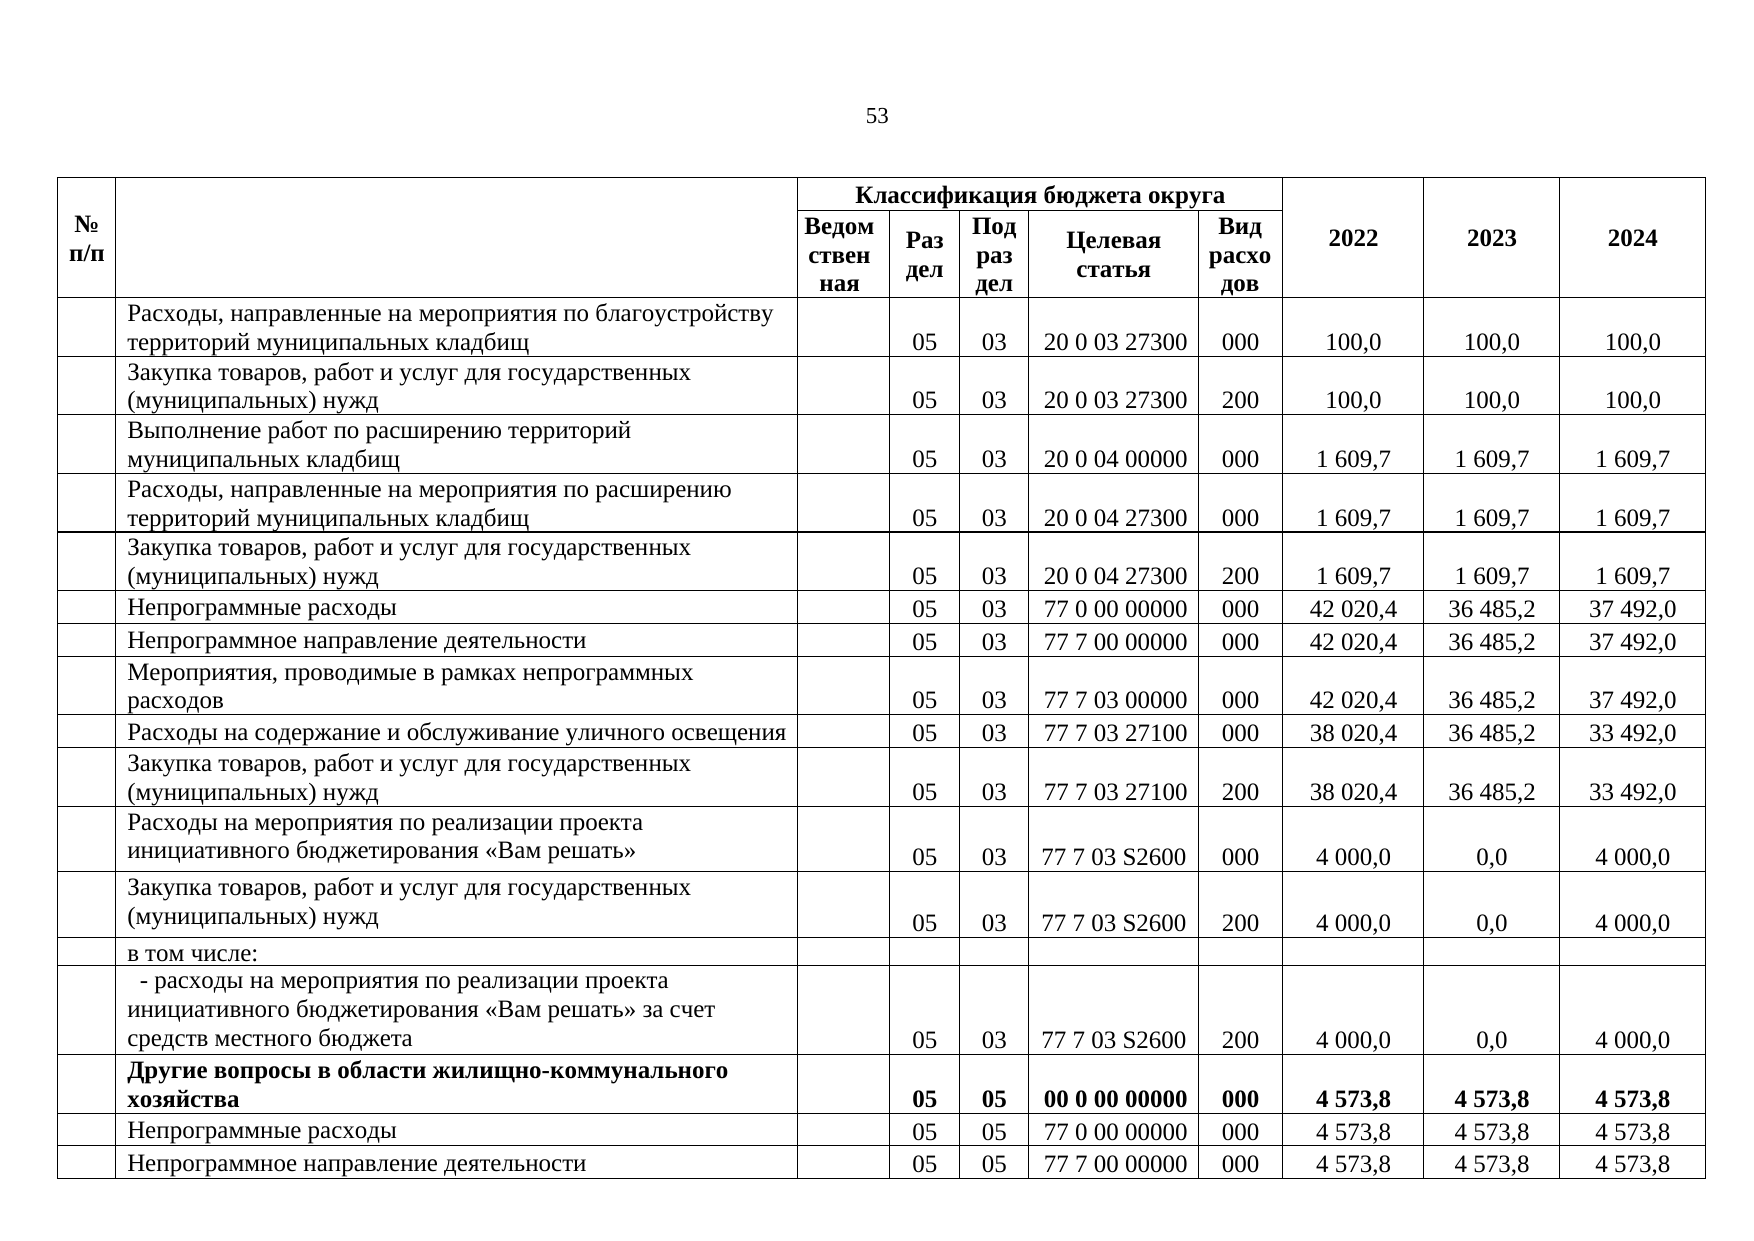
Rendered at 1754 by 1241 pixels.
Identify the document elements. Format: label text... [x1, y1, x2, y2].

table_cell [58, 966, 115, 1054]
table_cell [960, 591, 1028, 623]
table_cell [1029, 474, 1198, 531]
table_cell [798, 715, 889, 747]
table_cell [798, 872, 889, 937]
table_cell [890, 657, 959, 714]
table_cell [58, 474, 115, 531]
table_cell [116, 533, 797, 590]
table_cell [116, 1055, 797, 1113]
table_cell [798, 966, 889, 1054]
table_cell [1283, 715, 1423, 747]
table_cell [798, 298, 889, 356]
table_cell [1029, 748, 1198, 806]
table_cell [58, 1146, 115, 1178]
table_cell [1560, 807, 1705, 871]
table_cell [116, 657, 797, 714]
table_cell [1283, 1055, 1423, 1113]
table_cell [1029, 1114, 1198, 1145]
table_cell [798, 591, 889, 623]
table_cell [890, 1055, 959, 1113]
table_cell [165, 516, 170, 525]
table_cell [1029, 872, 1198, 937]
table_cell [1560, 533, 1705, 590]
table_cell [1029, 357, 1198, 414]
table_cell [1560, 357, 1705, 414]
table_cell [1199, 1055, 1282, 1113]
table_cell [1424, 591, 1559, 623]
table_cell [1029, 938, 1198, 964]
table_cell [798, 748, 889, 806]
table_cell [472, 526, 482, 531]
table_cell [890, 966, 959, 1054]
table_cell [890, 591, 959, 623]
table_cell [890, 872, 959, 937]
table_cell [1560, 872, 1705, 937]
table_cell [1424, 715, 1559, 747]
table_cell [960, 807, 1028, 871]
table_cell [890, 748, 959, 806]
table_header [116, 178, 797, 297]
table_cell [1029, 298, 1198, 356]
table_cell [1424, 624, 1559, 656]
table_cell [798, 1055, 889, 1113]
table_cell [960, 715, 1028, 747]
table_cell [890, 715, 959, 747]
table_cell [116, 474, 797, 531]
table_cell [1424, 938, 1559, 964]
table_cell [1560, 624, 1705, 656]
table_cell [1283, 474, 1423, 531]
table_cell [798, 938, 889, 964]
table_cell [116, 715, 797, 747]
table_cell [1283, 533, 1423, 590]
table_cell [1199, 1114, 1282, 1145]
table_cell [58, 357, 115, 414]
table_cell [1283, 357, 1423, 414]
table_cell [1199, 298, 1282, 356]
table_cell Раз дел [890, 211, 959, 297]
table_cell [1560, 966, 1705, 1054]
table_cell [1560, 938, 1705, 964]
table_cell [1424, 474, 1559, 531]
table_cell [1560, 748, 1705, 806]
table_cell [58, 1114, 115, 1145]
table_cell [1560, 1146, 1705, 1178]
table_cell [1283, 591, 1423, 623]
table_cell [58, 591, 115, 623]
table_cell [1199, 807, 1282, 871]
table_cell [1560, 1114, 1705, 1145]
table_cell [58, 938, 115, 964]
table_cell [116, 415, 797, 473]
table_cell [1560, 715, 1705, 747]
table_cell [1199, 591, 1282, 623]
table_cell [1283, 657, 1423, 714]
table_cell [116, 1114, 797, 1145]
table_cell Под раз дел [960, 211, 1028, 297]
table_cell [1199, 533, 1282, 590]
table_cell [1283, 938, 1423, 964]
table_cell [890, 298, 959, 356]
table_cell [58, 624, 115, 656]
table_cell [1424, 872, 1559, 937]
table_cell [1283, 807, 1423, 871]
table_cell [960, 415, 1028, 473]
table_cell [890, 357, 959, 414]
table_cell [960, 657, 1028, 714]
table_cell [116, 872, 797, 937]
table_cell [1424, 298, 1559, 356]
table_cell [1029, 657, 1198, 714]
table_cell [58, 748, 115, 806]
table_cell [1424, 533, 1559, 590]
table_header 2024 [1560, 178, 1705, 297]
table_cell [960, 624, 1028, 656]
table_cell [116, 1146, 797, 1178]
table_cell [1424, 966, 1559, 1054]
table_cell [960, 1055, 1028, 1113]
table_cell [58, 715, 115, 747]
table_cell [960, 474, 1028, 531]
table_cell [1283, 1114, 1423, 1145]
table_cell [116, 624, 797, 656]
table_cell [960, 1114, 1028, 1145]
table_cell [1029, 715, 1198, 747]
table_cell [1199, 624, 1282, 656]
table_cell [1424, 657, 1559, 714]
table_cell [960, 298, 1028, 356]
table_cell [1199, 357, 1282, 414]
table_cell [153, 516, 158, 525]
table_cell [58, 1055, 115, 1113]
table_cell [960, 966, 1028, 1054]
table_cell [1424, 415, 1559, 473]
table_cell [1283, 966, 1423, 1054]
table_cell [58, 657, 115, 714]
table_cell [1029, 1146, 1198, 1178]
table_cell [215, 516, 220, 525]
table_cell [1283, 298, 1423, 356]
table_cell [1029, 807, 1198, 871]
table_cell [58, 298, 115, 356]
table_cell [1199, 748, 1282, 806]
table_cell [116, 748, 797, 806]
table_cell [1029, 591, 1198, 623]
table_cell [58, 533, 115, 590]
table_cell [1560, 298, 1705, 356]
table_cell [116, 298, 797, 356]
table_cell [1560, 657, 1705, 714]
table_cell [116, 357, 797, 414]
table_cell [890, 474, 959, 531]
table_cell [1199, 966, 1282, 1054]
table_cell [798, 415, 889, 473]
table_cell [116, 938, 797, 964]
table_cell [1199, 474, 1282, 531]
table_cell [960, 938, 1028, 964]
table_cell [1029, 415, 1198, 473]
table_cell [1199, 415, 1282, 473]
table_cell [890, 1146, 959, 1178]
table_header № п/п [58, 178, 115, 297]
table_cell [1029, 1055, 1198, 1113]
table_cell Целевая статья [1029, 211, 1198, 297]
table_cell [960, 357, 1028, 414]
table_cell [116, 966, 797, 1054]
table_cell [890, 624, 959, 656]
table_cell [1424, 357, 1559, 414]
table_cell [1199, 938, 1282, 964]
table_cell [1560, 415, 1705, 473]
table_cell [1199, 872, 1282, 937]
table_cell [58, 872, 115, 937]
table_header 2022 [1283, 178, 1423, 297]
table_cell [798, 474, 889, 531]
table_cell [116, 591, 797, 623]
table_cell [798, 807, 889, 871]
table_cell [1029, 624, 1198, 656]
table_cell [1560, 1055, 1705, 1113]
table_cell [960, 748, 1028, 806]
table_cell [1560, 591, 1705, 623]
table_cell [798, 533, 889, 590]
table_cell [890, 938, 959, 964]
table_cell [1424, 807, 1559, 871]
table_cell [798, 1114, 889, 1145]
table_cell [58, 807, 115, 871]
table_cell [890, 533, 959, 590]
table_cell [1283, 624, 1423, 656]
table_header 2023 [1424, 178, 1559, 297]
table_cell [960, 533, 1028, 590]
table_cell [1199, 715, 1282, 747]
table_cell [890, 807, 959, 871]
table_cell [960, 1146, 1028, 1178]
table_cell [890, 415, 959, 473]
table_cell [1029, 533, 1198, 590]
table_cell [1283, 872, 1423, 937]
table_cell Вид расхо дов [1199, 211, 1282, 297]
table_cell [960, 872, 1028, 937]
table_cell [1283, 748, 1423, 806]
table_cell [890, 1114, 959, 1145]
table_cell Ведом ствен ная [798, 211, 889, 297]
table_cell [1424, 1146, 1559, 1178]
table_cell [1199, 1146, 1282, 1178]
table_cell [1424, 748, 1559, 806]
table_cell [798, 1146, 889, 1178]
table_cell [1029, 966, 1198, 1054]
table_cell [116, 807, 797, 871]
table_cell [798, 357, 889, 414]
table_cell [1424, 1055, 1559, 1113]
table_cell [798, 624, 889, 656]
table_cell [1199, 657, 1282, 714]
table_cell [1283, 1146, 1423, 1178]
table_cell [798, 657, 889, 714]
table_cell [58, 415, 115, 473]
table_header Классификация бюджета округа [798, 178, 1282, 210]
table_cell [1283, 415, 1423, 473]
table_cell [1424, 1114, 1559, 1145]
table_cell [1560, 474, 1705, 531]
